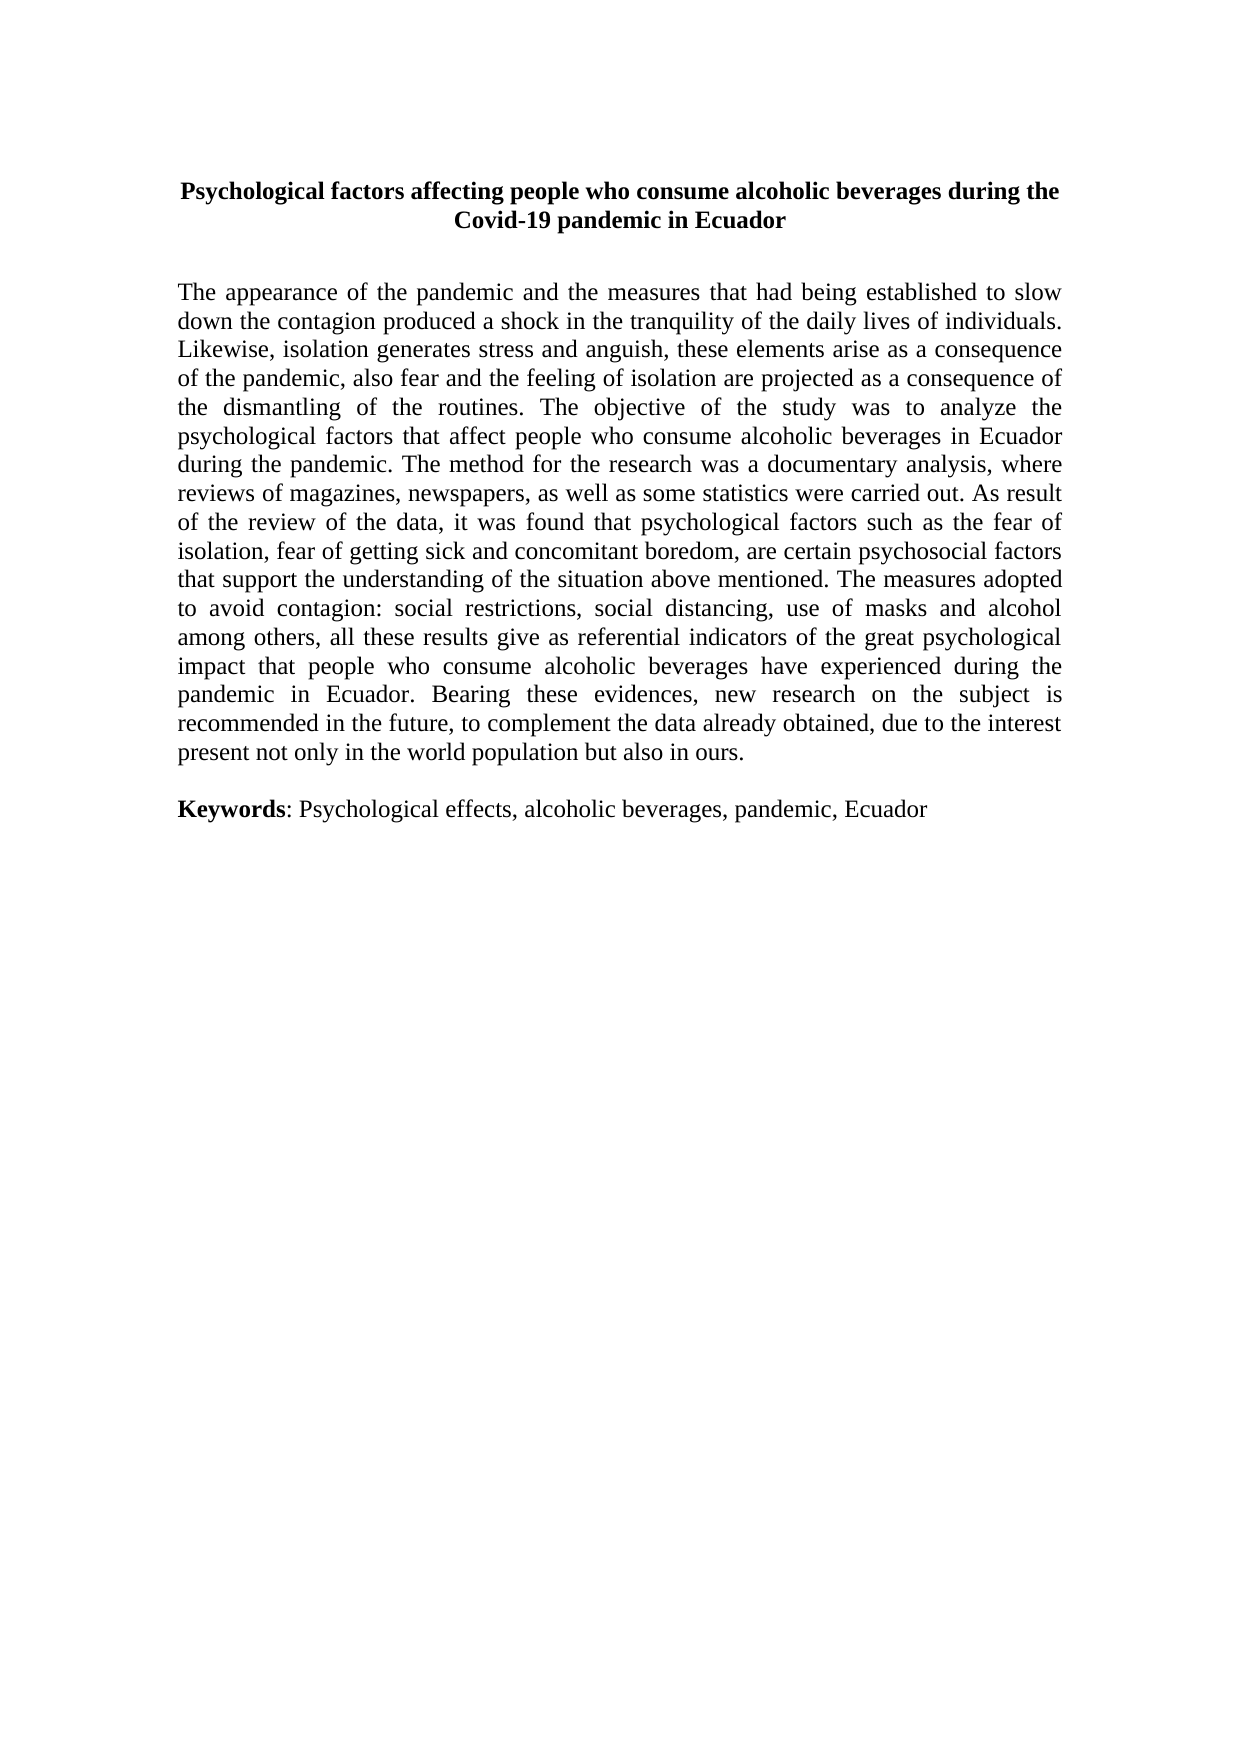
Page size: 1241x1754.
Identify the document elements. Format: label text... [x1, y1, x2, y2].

subtitle Psychological factors affecting people who consume alcoholic beverages during the Covid-19 pandemic in Ecuador [177, 176, 1063, 234]
text The appearance of the pandemic and the measures that had being established to slow down the contagion produced a shock in the tranquility of the daily lives of individuals. Likewise, isolation generates stress and anguish, these elements arise as a consequence of the pandemic, also fear and the feeling of isolation are projected as a consequence of the dismantling of the routines. The objective of the study was to analyze the psychological factors that affect people who consume alcoholic beverages in Ecuador during the pandemic. The method for the research was a documentary analysis, where reviews of magazines, newspapers, as well as some statistics were carried out. As result of the review of the data, it was found that psychological factors such as the fear of isolation, fear of getting sick and concomitant boredom, are certain psychosocial factors that support the understanding of the situation above mentioned. The measures adopted to avoid contagion: social restrictions, social distancing, use of masks and alcohol among others, all these results give as referential indicators of the great psychological impact that people who consume alcoholic beverages have experienced during the pandemic in Ecuador. Bearing these evidences, new research on the subject is recommended in the future, to complement the data already obtained, due to the interest present not only in the world population but also in ours. [177, 277, 1063, 766]
text Keywords: Psychological effects, alcoholic beverages, pandemic, Ecuador [177, 794, 1063, 823]
